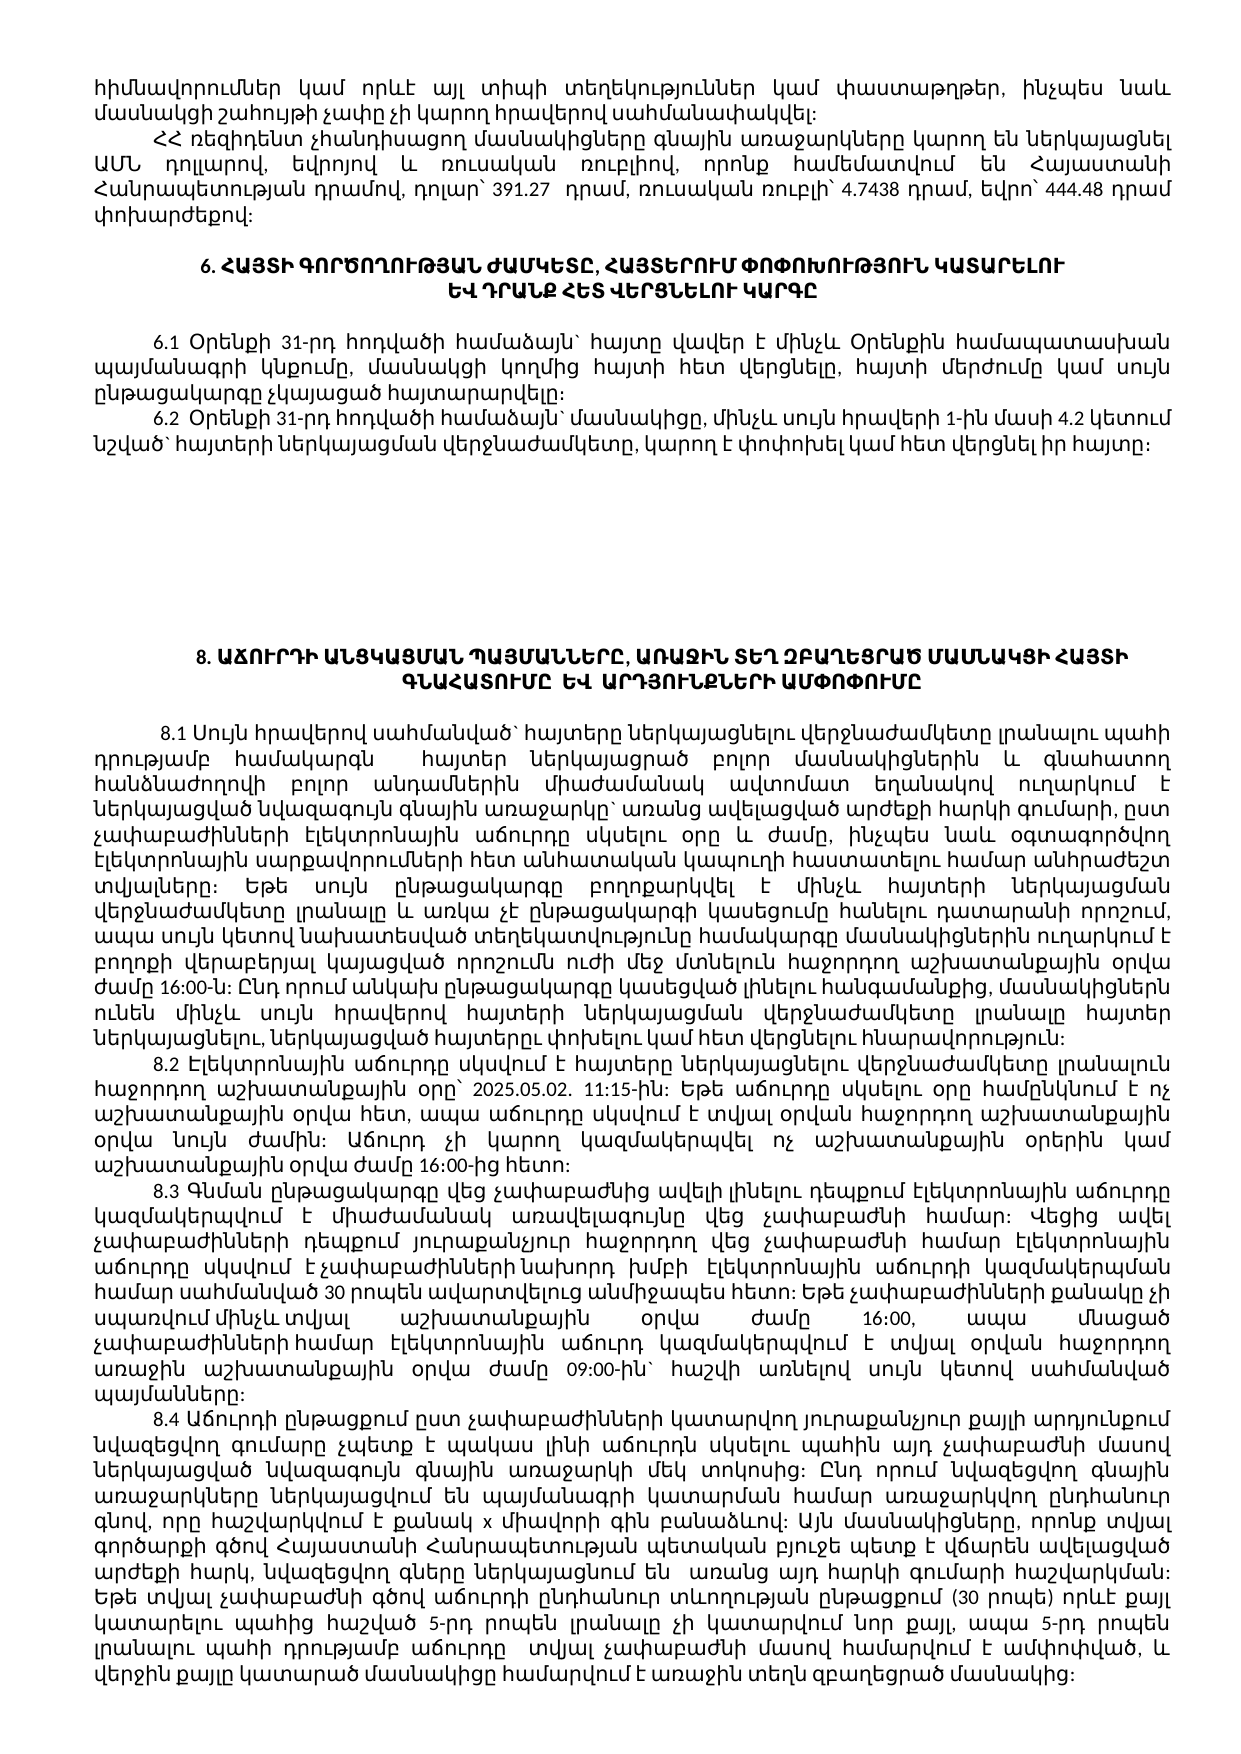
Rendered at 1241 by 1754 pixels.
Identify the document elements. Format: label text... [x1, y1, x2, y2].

text 8.1 Սույն հրավերով սահմանված` հայտերը ներկայացնելու վերջնաժամկետը լրանալու պահի դրությամբ համակարգն հայտեր ներկայացրած բոլոր մասնակիցներին և գնահատող հանձնաժողովի բոլոր անդամներին միաժամանակ ավտոմատ եղանակով ուղարկում է ներկայացված նվազագույն գնային առաջարկը` առանց ավելացված արժեքի հարկի գումարի, ըստ չափաբաժինների էլեկտրոնային աճուրդը սկսելու օրը և ժամը, ինչպես նաև օգտագործվող էլեկտրոնային սարքավորումների հետ անհատական կապուղի հաստատելու համար անհրաժեշտ տվյալները։ Եթե սույն ընթացակարգը բողոքարկվել է մինչև հայտերի ներկայացման վերջնաժամկետը լրանալը և առկա չէ ընթացակարգի կասեցումը հանելու դատարանի որոշում, ապա սույն կետով նախատեսված տեղեկատվությունը համակարգը մասնակիցներին ուղարկում է բողոքի վերաբերյալ կայացված որոշումն ուժի մեջ մտնելուն հաջորդող աշխատանքային օրվա ժամը 16:00-ն: Ընդ որում անկախ ընթացակարգը կասեցված լինելու հանգամանքից, մասնակիցներն ունեն մինչև սույն հրավերով հայտերի ներկայացման վերջնաժամկետը լրանալը հայտեր ներկայացնելու, ներկայացված հայտերըւ փոխելու կամ հետ վերցնելու հնարավորություն: [94, 720, 1171, 1051]
text 6. ՀԱՅՏԻ ԳՈՐԾՈՂՈՒԹՅԱՆ ԺԱՄԿԵՏԸ, ՀԱՅՏԵՐՈՒՄ ՓՈՓՈԽՈՒԹՅՈՒՆ ԿԱՏԱՐԵԼՈՒ [94, 253, 1171, 278]
text 6.1 Օրենքի 31-րդ հոդվածի համաձայն` հայտը վավեր է մինչև Օրենքին համապատասխան պայմանագրի կնքումը, մասնակցի կողմից հայտի հետ վերցնելը, հայտի մերժումը կամ սույն ընթացակարգը չկայացած հայտարարվելը։ [94, 329, 1171, 405]
text 8.2 Էլեկտրոնային աճուրդը սկսվում է հայտերը ներկայացնելու վերջնաժամկետը լրանալուն հաջորդող աշխատանքային օրը՝ 2025.05.02. 11:15 -ին: Եթե աճուրդը սկսելու օրը համընկնում է ոչ աշխատանքային օրվա հետ, ապա աճուրդը սկսվում է տվյալ օրվան հաջորդող աշխատանքային օրվա նույն ժամին: Աճուրդ չի կարող կազմակերպվել ոչ աշխատանքային օրերին կամ աշխատանքային օրվա ժամը 16։00-ից հետո: [94, 1051, 1171, 1178]
text 8.4 Աճուրդի ընթացքում ըստ չափաբաժինների կատարվող յուրաքանչյուր քայլի արդյունքում նվազեցվող գումարը չպետք է պակաս լինի աճուրդն սկսելու պահին այդ չափաբաժնի մասով ներկայացված նվազագույն գնային առաջարկի մեկ տոկոսից: Ընդ որում նվազեցվող գնային առաջարկները ներկայացվում են պայմանագրի կատարման համար առաջարկվող ընդհանուր գնով, որը հաշվարկվում է քանակ x միավորի գին բանաձևով: Այն մասնակիցները, որոնք տվյալ գործարքի գծով Հայաստանի Հանրապետության պետական բյուջե պետք է վճարեն ավելացված արժեքի հարկ, նվազեցվող գները ներկայացնում են առանց այդ հարկի գումարի հաշվարկման: Եթե տվյալ չափաբաժնի գծով աճուրդի ընդհանուր տևողության ընթացքում (30 րոպե) որևէ քայլ կատարելու պահից հաշված 5-րդ րոպեն լրանալը չի կատարվում նոր քայլ, ապա 5-րդ րոպեն լրանալու պահի դրությամբ աճուրդը տվյալ չափաբաժնի մասով համարվում է ամփոփված, և վերջին քայլը կատարած մասնակիցը համարվում է առաջին տեղն զբաղեցրած մասնակից: [94, 1407, 1171, 1686]
text ԳՆԱՀԱՏՈՒՄԸ ԵՎ ԱՐԴՅՈՒՆՔՆԵՐԻ ԱՄՓՈՓՈՒՄԸ [94, 669, 1171, 695]
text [94, 75, 1171, 126]
text 6.2 Օրենքի 31-րդ հոդվածի համաձայն` մասնակիցը, մինչև սույն հրավերի 1-ին մասի 4.2 կետում նշված` հայտերի ներկայացման վերջնաժամկետը, կարող է փոփոխել կամ հետ վերցնել իր հայտը։ [94, 405, 1171, 456]
text 8.3 Գնման ընթացակարգը վեց չափաբաժնից ավելի լինելու դեպքում էլեկտրոնային աճուրդը կազմակերպվում է միաժամանակ առավելագույնը վեց չափաբաժնի համար: Վեցից ավել չափաբաժինների դեպքում յուրաքանչյուր հաջորդող վեց չափաբաժնի համար էլեկտրոնային աճուրդը սկսվում է չափաբաժինների նախորդ խմբի էլեկտրոնային աճուրդի կազմակերպման համար սահմանված 30 րոպեն ավարտվելուց անմիջապես հետո: Եթե չափաբաժինների քանակը չի սպառվում մինչև տվյալ աշխատանքային օրվա ժամը 16։00, ապա մնացած չափաբաժինների համար էլեկտրոնային աճուրդ կազմակերպվում է տվյալ օրվան հաջորդող առաջին աշխատանքային օրվա ժամը 09:00-ին` հաշվի առնելով սույն կետով սահմանված պայմանները: [94, 1178, 1171, 1407]
text ԵՎ ԴՐԱՆՔ ՀԵՏ ՎԵՐՑՆԵԼՈՒ ԿԱՐԳԸ [94, 278, 1171, 304]
text 8. ԱՃՈՒՐԴԻ ԱՆՑԿԱՑՄԱՆ ՊԱՅՄԱՆՆԵՐԸ, ԱՌԱՋԻՆ ՏԵՂ ԶԲԱՂԵՑՐԱԾ ՄԱՍՆԱԿՑԻ ՀԱՅՏԻ [94, 644, 1171, 669]
text ՀՀ ռեզիդենտ չհանդիսացող մասնակիցները գնային առաջարկները կարող են ներկայացնել ԱՄՆ դոլլարով, եվրոյով և ռուսական ռուբլիով, որոնք համեմատվում են Հայաստանի Հանրապետության դրամով, դոլար՝ 391.27 դրամ, ռուսական ռուբլի՝ 4.7438 դրամ, եվրո՝ 444.48 դրամ փոխարժեքով: [94, 126, 1171, 227]
